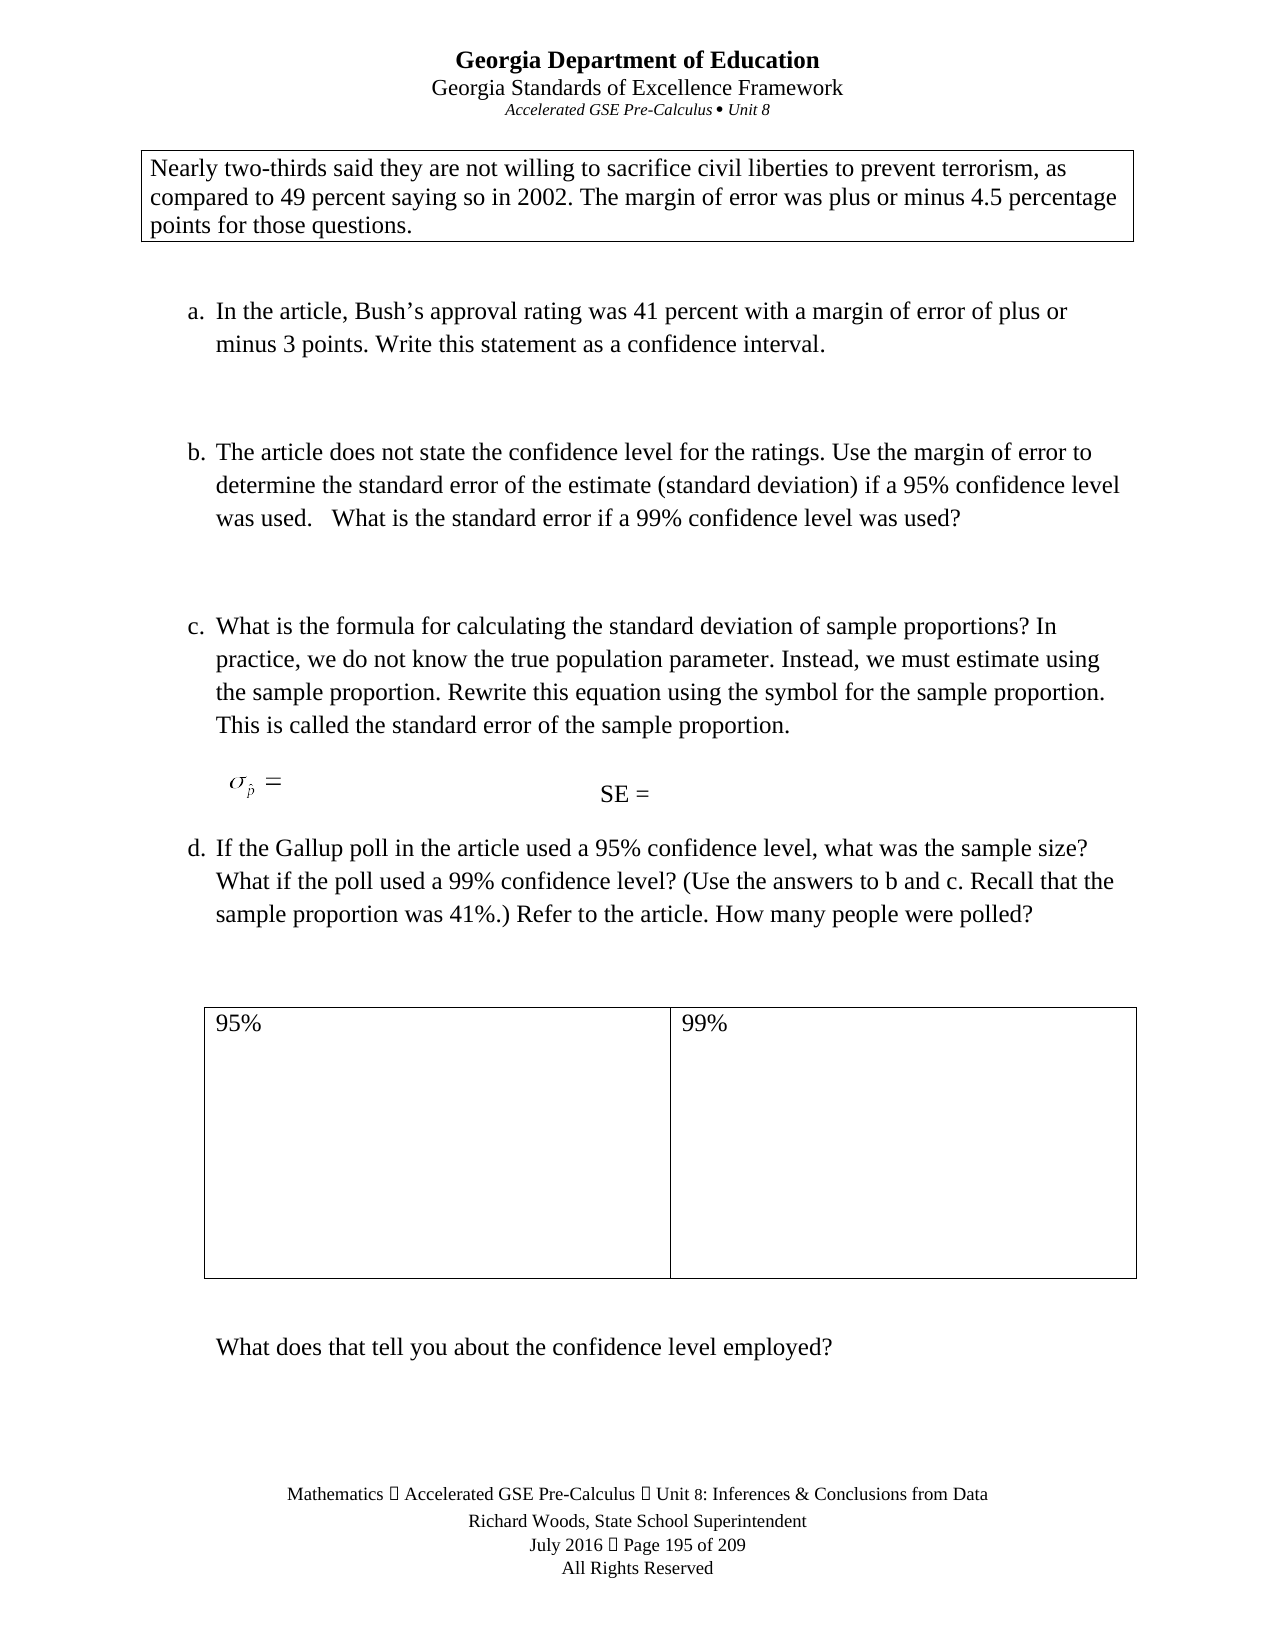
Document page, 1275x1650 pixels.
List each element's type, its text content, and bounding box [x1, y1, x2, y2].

text d. If the Gallup poll in the article used a 95% confidence level, what was the sample size? What if the poll used a 99% confidence level? (Use the answers to b and c. Recall that the sample proportion was 41%.) Refer to the article. How many people were polled? [187, 833, 1125, 928]
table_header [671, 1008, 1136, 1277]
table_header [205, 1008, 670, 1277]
text Nearly two-thirds said they are not willing to sacrifice civil liberties to prevent terrorism, as compared to 49 percent saying so in 2002. The margin of error was plus or minus 4.5 percentage points for those questions. [142, 151, 1133, 241]
text a. In the article, Bush’s approval rating was 41 percent with a margin of error of plus or minus 3 points. Write this statement as a confidence interval. [187, 296, 1125, 358]
text SE = [187, 764, 1125, 808]
text c. What is the formula for calculating the standard deviation of sample proportions? In practice, we do not know the true population parameter. Instead, we must estimate using the sample proportion. Rewrite this equation using the symbol for the sample proportion. This is called the standard error of the sample proportion. [187, 611, 1125, 739]
text What does that tell you about the confidence level employed? [216, 1332, 1125, 1361]
text b. The article does not state the confidence level for the ratings. Use the margin of error to determine the standard error of the estimate (standard deviation) if a 95% confidence level was used. What is the standard error if a 99% confidence level was used? [187, 437, 1125, 532]
